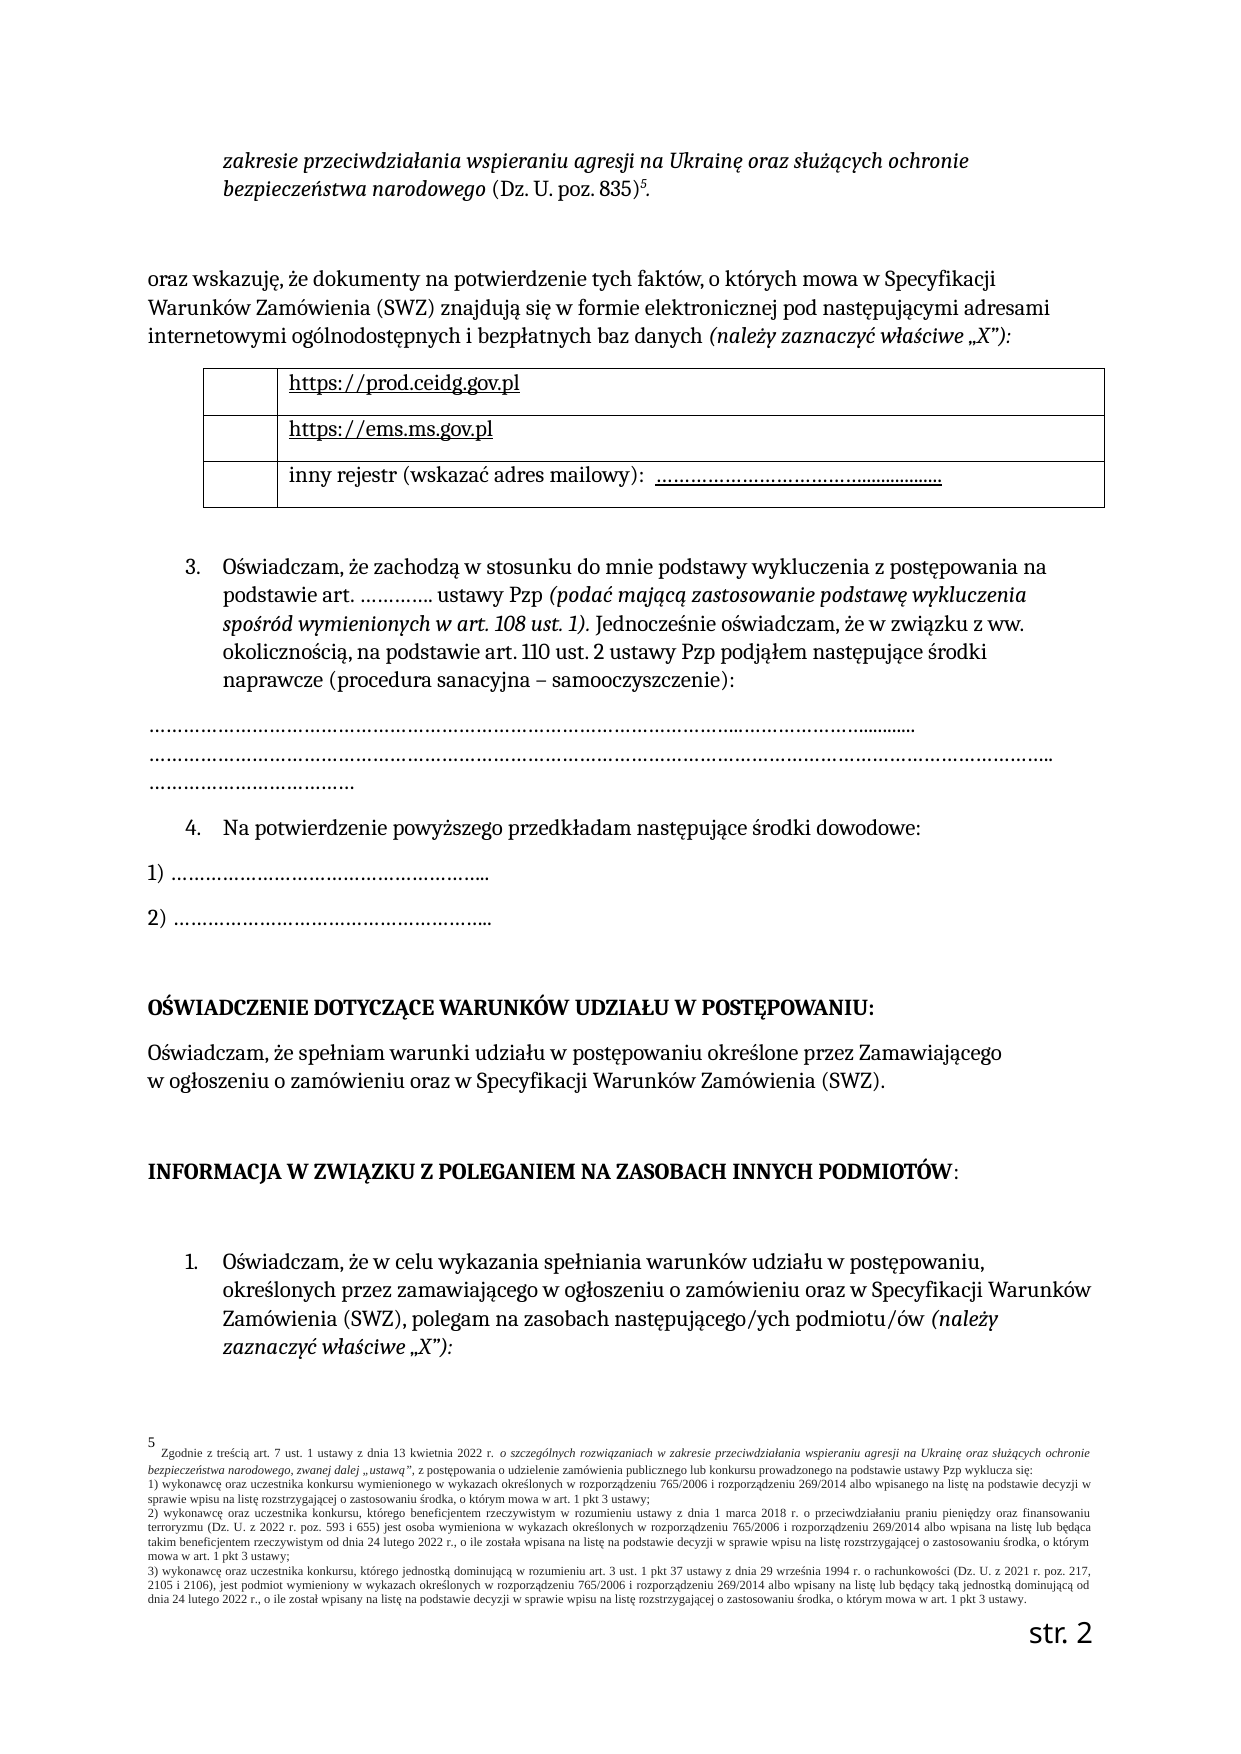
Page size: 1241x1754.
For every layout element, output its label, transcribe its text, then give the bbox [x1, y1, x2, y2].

text …………………………………………………………………………………………..…………………...........…………………………………………………………………………………………………………………………………………..……………………………… [148, 712, 1093, 796]
table_cell [204, 462, 277, 507]
text oraz wskazuję, że dokumenty na potwierdzenie tych faktów, o których mowa w Specyfikacji Warunków Zamówienia (SWZ) znajdują się w formie elektronicznej pod następującymi adresami internetowymi ogólnodostępnych i bezpłatnych baz danych (należy zaznaczyć właściwe „X”): [148, 266, 1093, 349]
table_header [204, 369, 277, 414]
list Oświadczam, że zachodzą w stosunku do mnie podstawy wykluczenia z postępowania na podstawie art. …………. ustawy Pzp (podać mającą zastosowanie podstawę wykluczenia spośród wymienionych w art. 108 ust. 1). Jednocześnie oświadczam, że w związku z ww. okolicznością, na podstawie art. 110 ust. 2 ustawy Pzp podjąłem następujące środki naprawcze (procedura sanacyjna – samooczyszczenie): [185, 553, 1093, 693]
table_cell https://ems.ms.gov.pl [278, 416, 1104, 461]
text OŚWIADCZENIE DOTYCZĄCE WARUNKÓW UDZIAŁU W POSTĘPOWANIU: [148, 995, 1093, 1021]
text 1) ……………………………………………….. [148, 859, 1093, 886]
text INFORMACJA W ZWIĄZKU Z POLEGANIEM NA ZASOBACH INNYCH PODMIOTÓW: [148, 1158, 1093, 1185]
table_cell [204, 416, 277, 461]
list Oświadczam, że w celu wykazania spełniania warunków udziału w postępowaniu, określonych przez zamawiającego w ogłoszeniu o zamówieniu oraz w Specyfikacji Warunków Zamówienia (SWZ), polegam na zasobach następującego/ych podmiotu/ów (należy zaznaczyć właściwe „X”): [185, 1249, 1093, 1360]
text 2) ……………………………………………….. [148, 904, 1093, 931]
table_cell inny rejestr (wskazać adres mailowy): ………………………………................. [278, 462, 1104, 507]
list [185, 148, 1093, 202]
table_header https://prod.ceidg.gov.pl [278, 369, 1104, 414]
list Na potwierdzenie powyższego przedkładam następujące środki dowodowe: [185, 814, 1093, 841]
text Oświadczam, że spełniam warunki udziału w postępowaniu określone przez Zamawiającego w ogłoszeniu o zamówieniu oraz w Specyfikacji Warunków Zamówienia (SWZ). [148, 1040, 1093, 1094]
